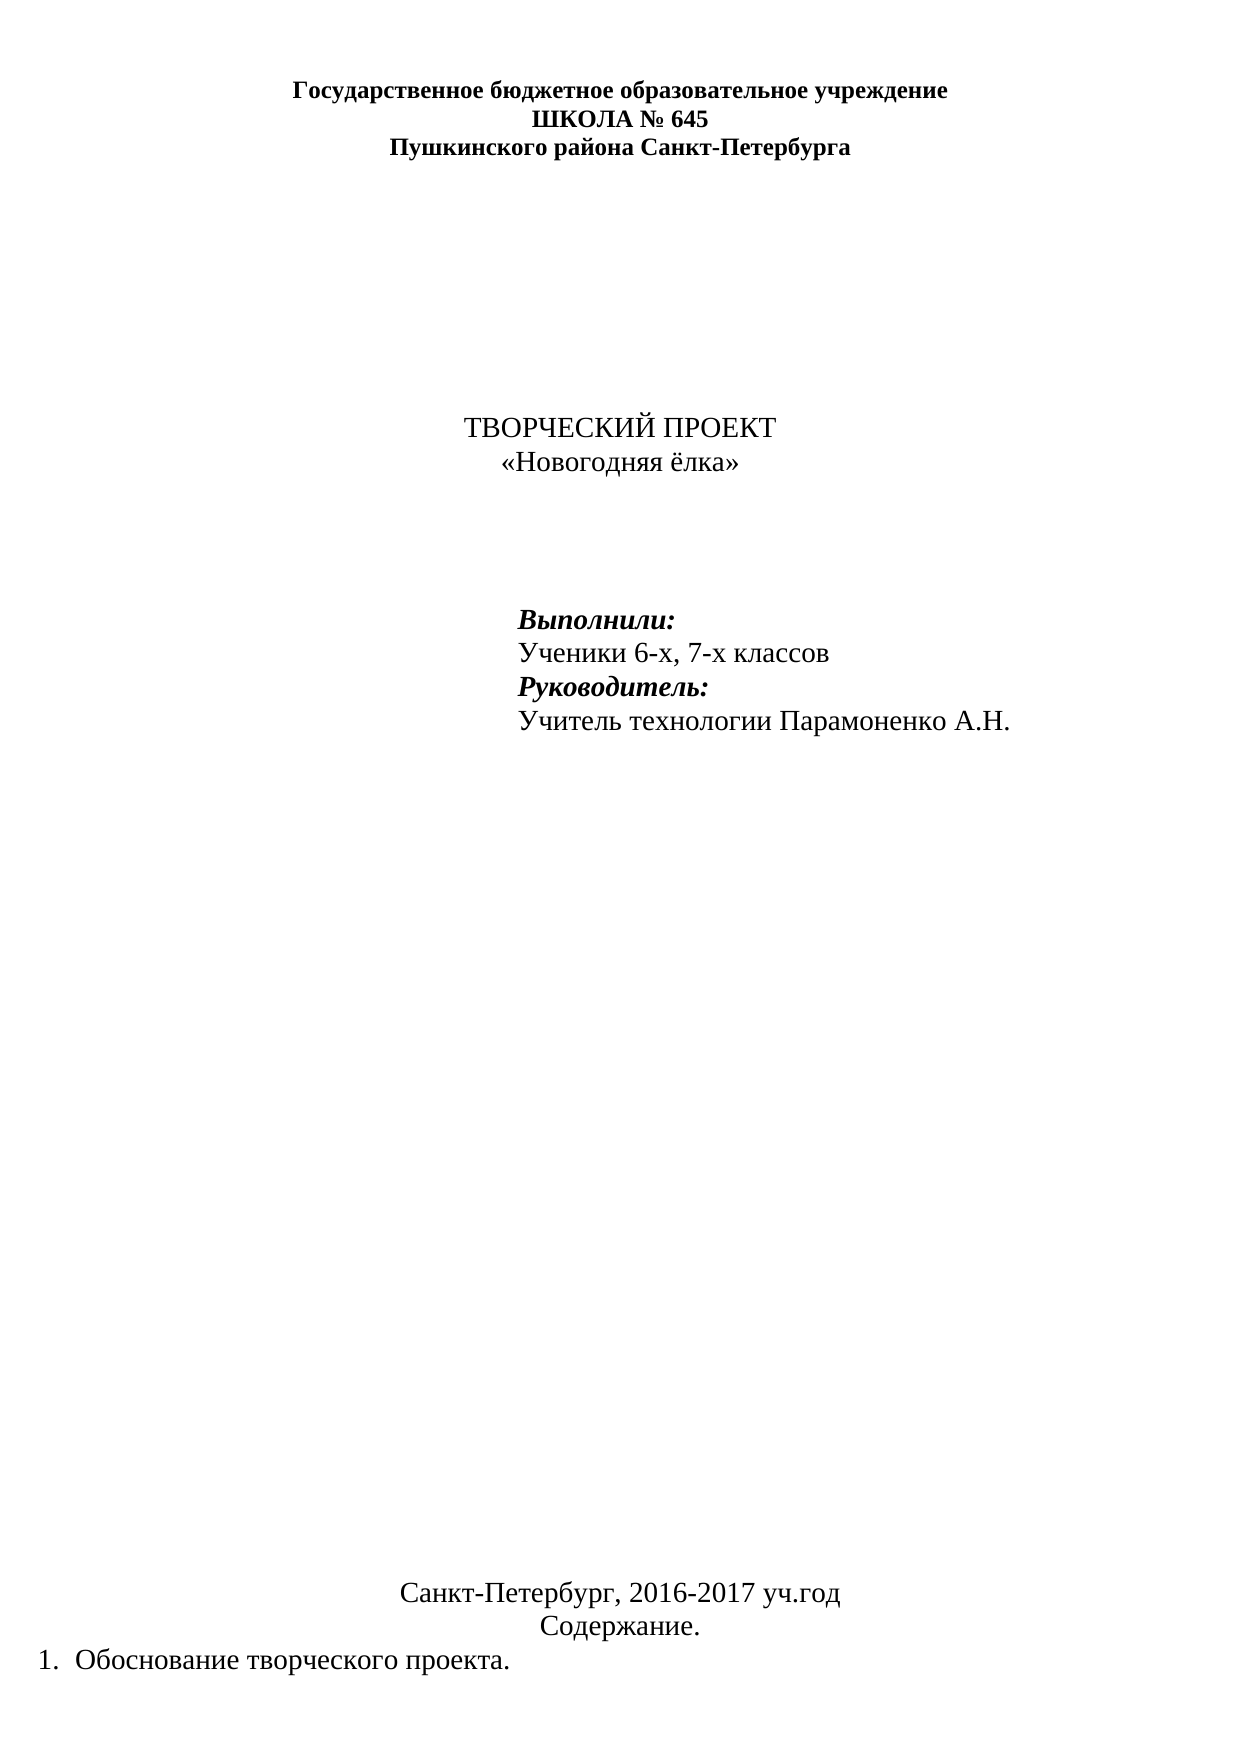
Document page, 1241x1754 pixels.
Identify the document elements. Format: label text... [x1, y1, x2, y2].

text «Новогодняя ёлка» [75, 444, 1165, 477]
text ТВОРЧЕСКИЙ ПРОЕКТ [75, 410, 1165, 444]
text Пушкинского района Санкт-Петербурга [75, 132, 1165, 161]
text Руководитель: [517, 669, 1165, 703]
text ШКОЛА № 645 [75, 104, 1165, 132]
text Ученики 6-х, 7-х классов [517, 636, 1165, 669]
list Обоснование творческого проекта. [37, 1642, 1165, 1675]
text Содержание. [75, 1608, 1165, 1642]
text Выполнили: [517, 602, 1165, 636]
text Государственное бюджетное образовательное учреждение [75, 75, 1165, 104]
text Санкт-Петербург, 2016-2017 уч.год [75, 1575, 1165, 1608]
text Учитель технологии Парамоненко А.Н. [517, 703, 1165, 736]
